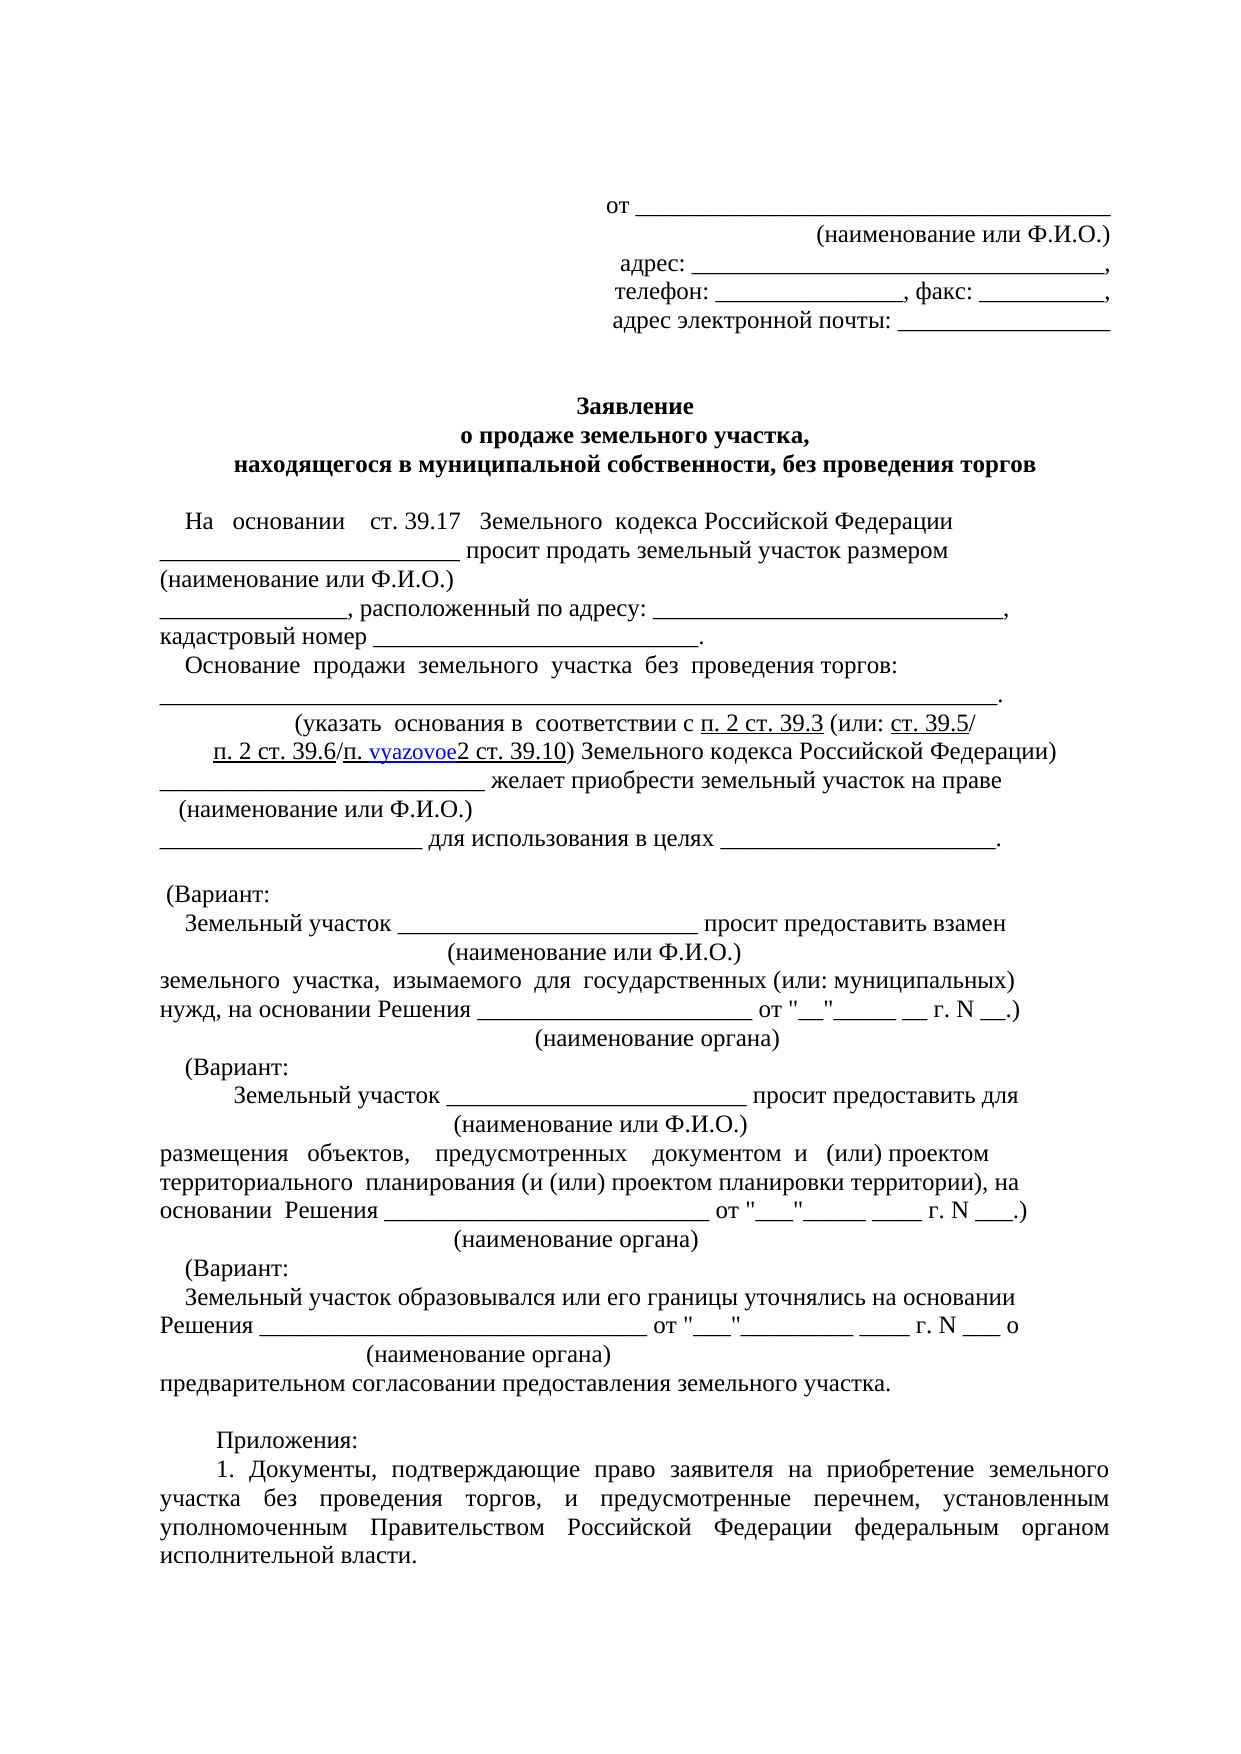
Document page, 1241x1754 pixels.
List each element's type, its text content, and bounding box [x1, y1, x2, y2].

text (наименование органа) [159, 1339, 1110, 1368]
text Земельный участок ________________________ просит предоставить взамен [159, 908, 1110, 937]
text (Вариант: [159, 1052, 1110, 1081]
text (наименование или Ф.И.О.) [159, 794, 1110, 823]
text (наименование или Ф.И.О.) [159, 1109, 1110, 1138]
text размещения объектов, предусмотренных документом и (или) проектом [159, 1138, 1110, 1167]
text о продаже земельного участка, [159, 420, 1110, 449]
text Земельный участок образовывался или его границы уточнялись на основании [159, 1282, 1110, 1311]
text нужд, на основании Решения ______________________ от "__"_____ __ г. N __.) [159, 994, 1110, 1023]
text Основание продажи земельного участка без проведения торгов: [159, 650, 1110, 679]
text (Вариант: [159, 879, 1110, 908]
text земельного участка, изымаемого для государственных (или: муниципальных) [159, 966, 1110, 994]
text (наименование или Ф.И.О.) [159, 937, 1110, 966]
text предварительном согласовании предоставления земельного участка. [159, 1368, 1110, 1397]
text Заявление [159, 391, 1110, 420]
text телефон: _______________, факс: __________, [159, 276, 1110, 305]
text Приложения: [159, 1426, 1110, 1454]
text адрес: _________________________________, [159, 248, 1110, 276]
text 1. Документы, подтверждающие право заявителя на приобретение земельного участка без проведения торгов, и предусмотренные перечнем, установленным уполномоченным Правительством Российской Федерации федеральным органом исполнительной власти. [159, 1454, 1110, 1569]
text от ______________________________________ [159, 190, 1110, 219]
text основании Решения __________________________ от "___"_____ ____ г. N ___.) [159, 1196, 1110, 1224]
text находящегося в муниципальной собственности, без проведения торгов [159, 449, 1110, 478]
text (Вариант: [159, 1253, 1110, 1282]
text ________________________ просит продать земельный участок размером [159, 535, 1110, 564]
text (наименование органа) [159, 1023, 1110, 1052]
text _______________, расположенный по адресу: ____________________________, [159, 593, 1110, 621]
text адрес электронной почты: _________________ [159, 305, 1110, 334]
text __________________________ желает приобрести земельный участок на праве [159, 765, 1110, 794]
text ___________________________________________________________________. [159, 679, 1110, 708]
text п. 2 ст. 39.6/п. vyazovoe2 ст. 39.10) Земельного кодекса Российской Федерации) [159, 736, 1110, 765]
text Решения _______________________________ от "___"_________ ____ г. N ___ о [159, 1311, 1110, 1339]
text (наименование или Ф.И.О.) [159, 564, 1110, 593]
text кадастровый номер __________________________. [159, 621, 1110, 650]
text Земельный участок ________________________ просит предоставить для [159, 1081, 1110, 1109]
text _____________________ для использования в целях ______________________. [159, 823, 1110, 851]
text На основании ст. 39.17 Земельного кодекса Российской Федерации [159, 506, 1110, 535]
text территориального планирования (и (или) проектом планировки территории), на [159, 1167, 1110, 1196]
text (наименование или Ф.И.О.) [159, 219, 1110, 248]
text (наименование органа) [159, 1224, 1110, 1253]
text (указать основания в соответствии с п. 2 ст. 39.3 (или: ст. 39.5/ [159, 708, 1110, 736]
